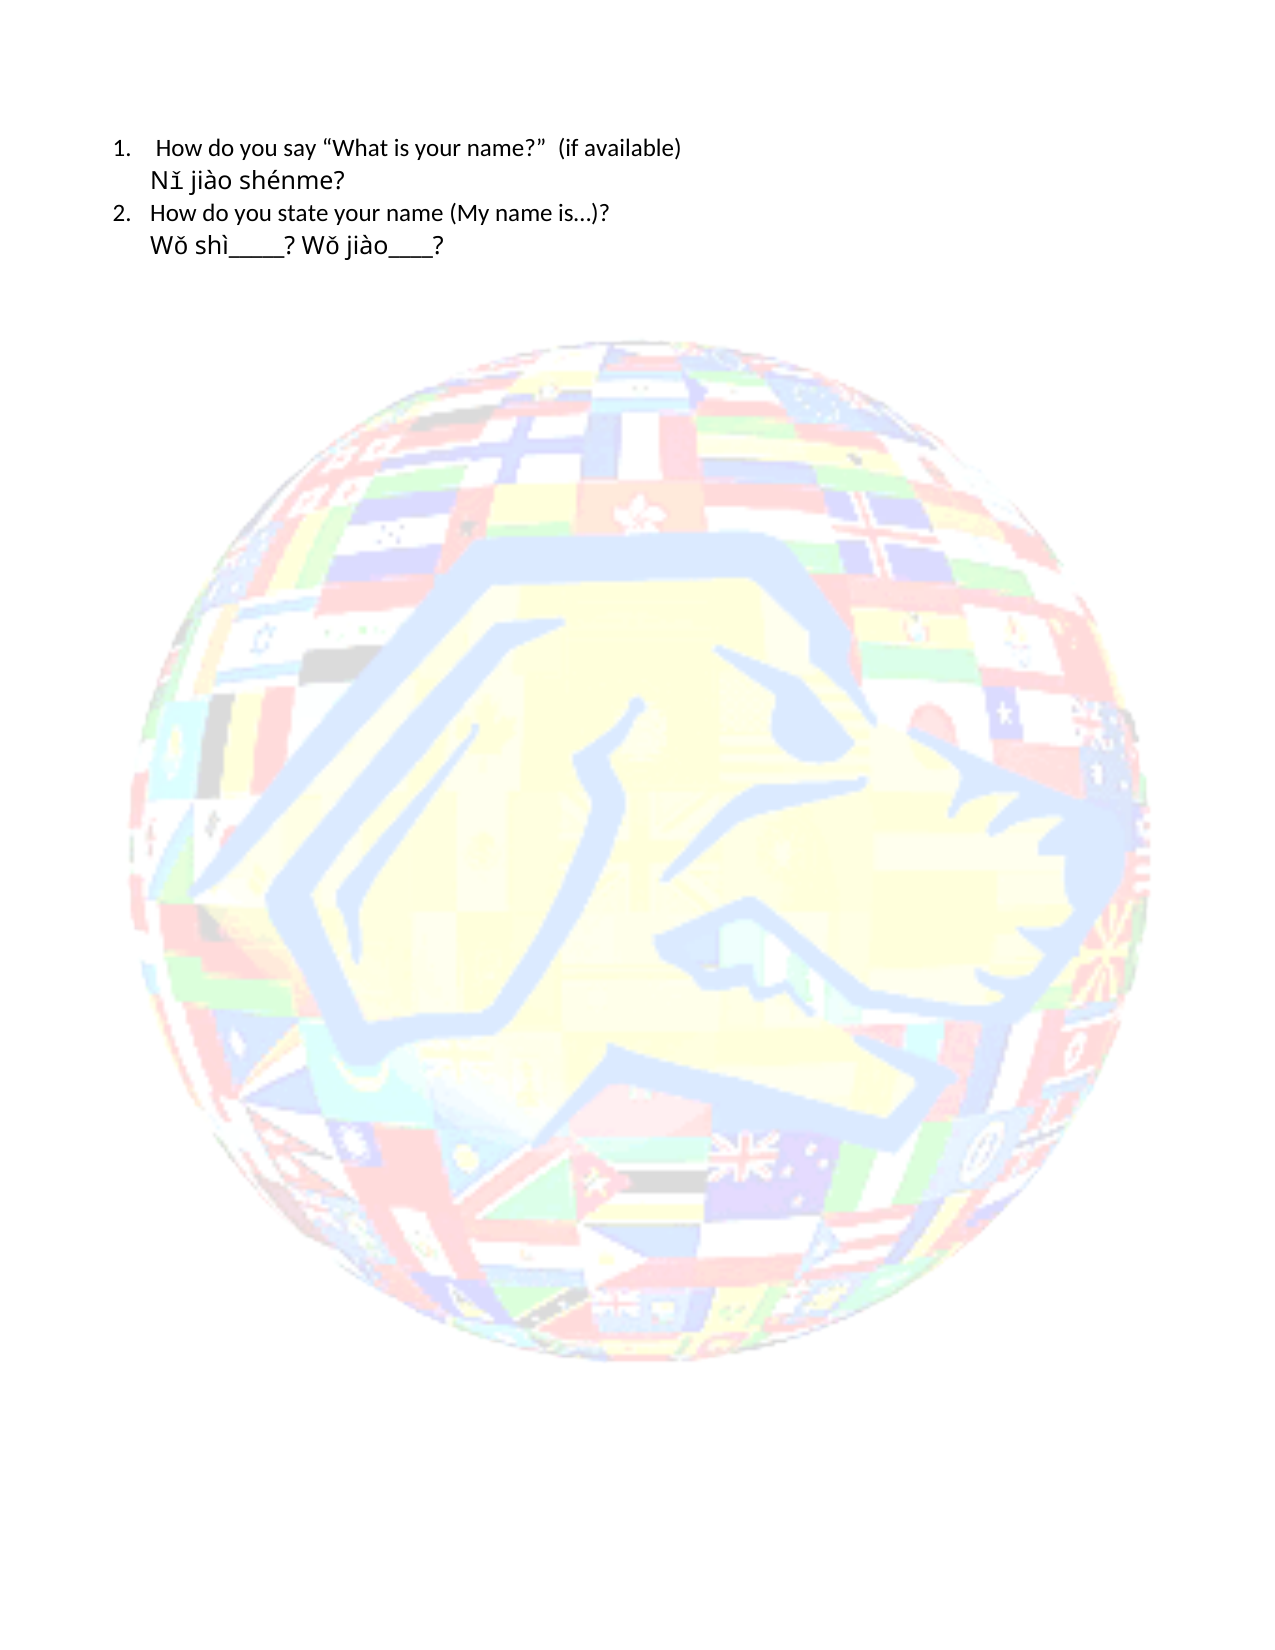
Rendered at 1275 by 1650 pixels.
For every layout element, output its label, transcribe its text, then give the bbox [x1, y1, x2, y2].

list How do you state your name (My name is…)? [112, 197, 1200, 227]
list Nǐ jiào shénme? [150, 163, 1200, 197]
list Wǒ shì_____? Wǒ jiào____? [150, 227, 1200, 262]
list How do you say “What is your name?” (if available) [112, 132, 1200, 163]
